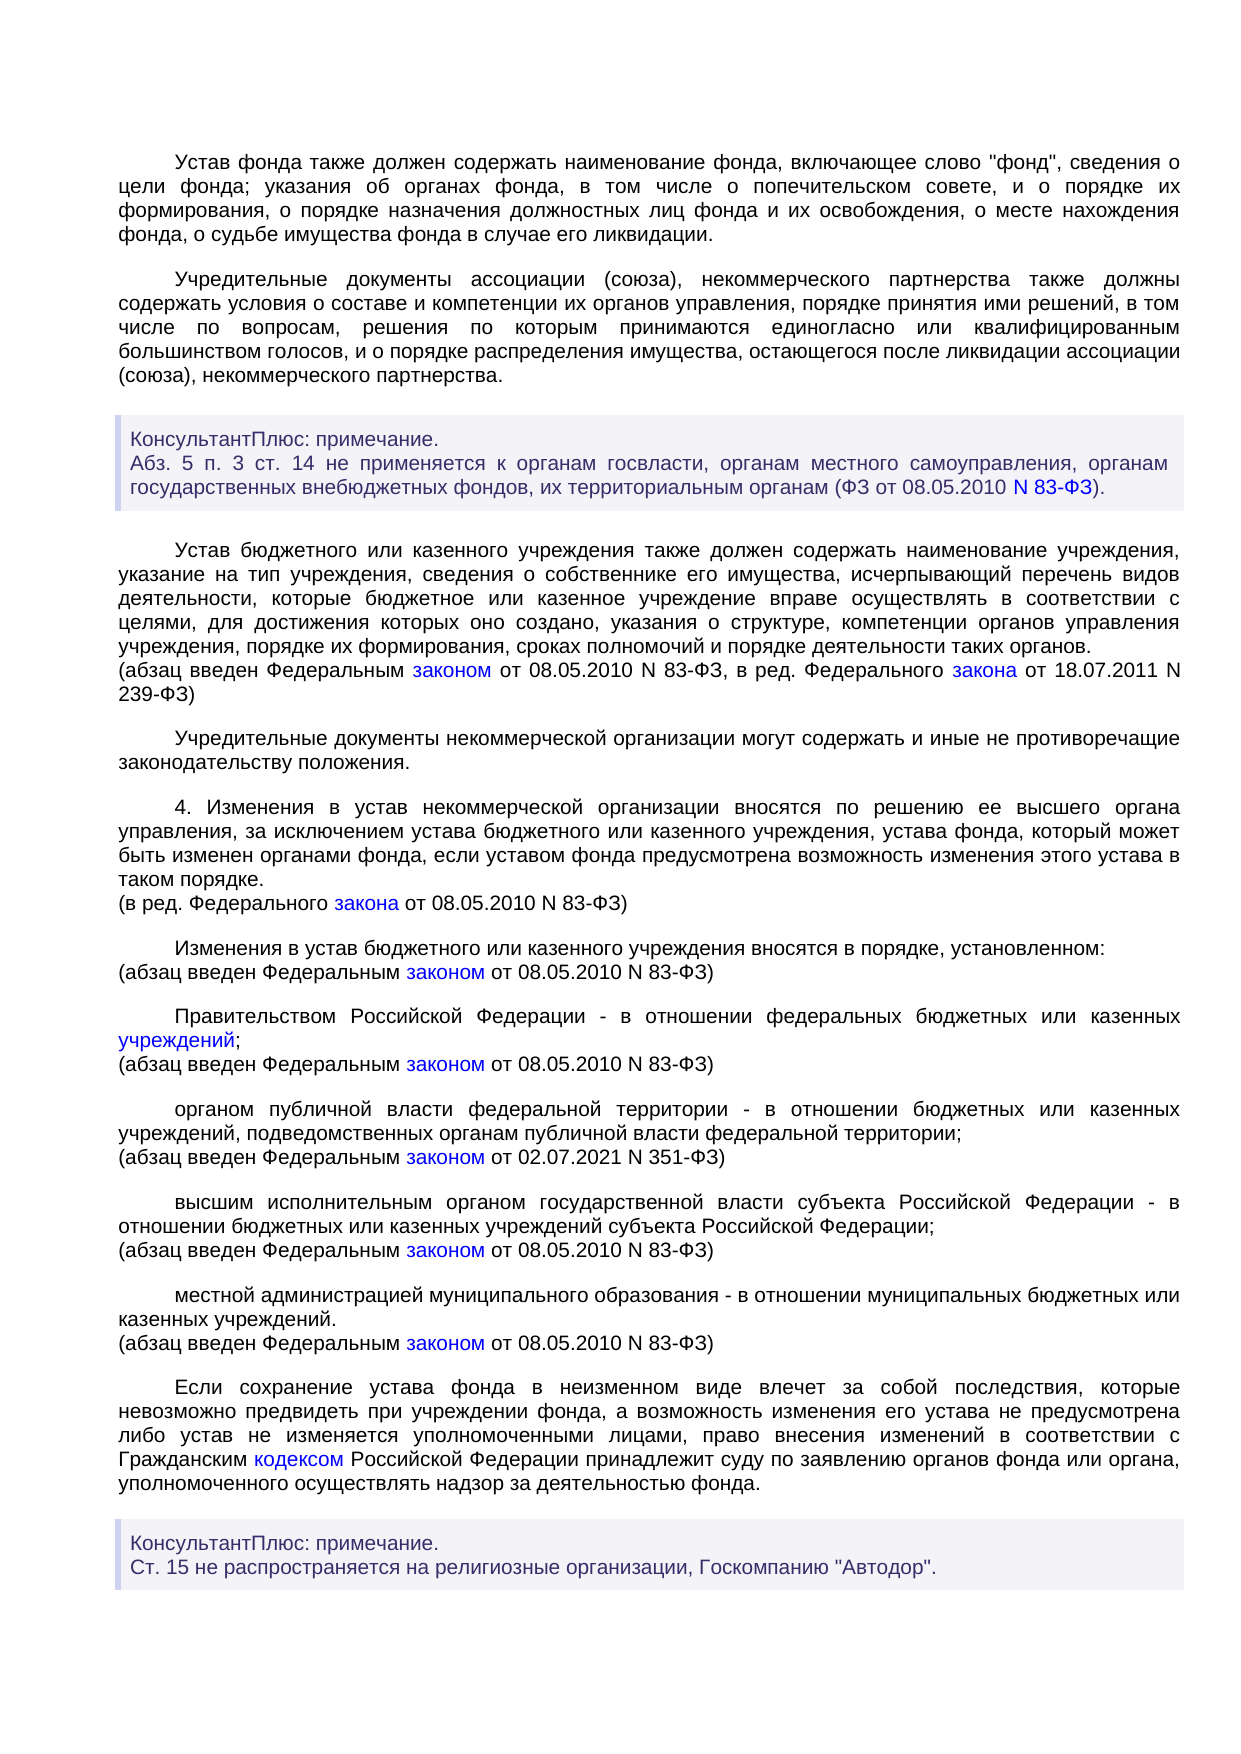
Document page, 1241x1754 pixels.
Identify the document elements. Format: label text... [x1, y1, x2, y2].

text Учредительные документы некоммерческой организации могут содержать и иные не противоречащие законодательству положения. [118, 726, 1181, 774]
text (в ред. Федерального закона от 08.05.2010 N 83-ФЗ) [118, 891, 1181, 915]
text (абзац введен Федеральным законом от 08.05.2010 N 83-ФЗ) [118, 1330, 1181, 1354]
text 4. Изменения в устав некоммерческой организации вносятся по решению ее высшего органа управления, за исключением устава бюджетного или казенного учреждения, устава фонда, который может быть изменен органами фонда, если уставом фонда предусмотрена возможность изменения этого устава в таком порядке. [118, 795, 1181, 891]
text местной администрацией муниципального образования - в отношении муниципальных бюджетных или казенных учреждений. [118, 1282, 1181, 1330]
text Устав бюджетного или казенного учреждения также должен содержать наименование учреждения, указание на тип учреждения, сведения о собственнике его имущества, исчерпывающий перечень видов деятельности, которые бюджетное или казенное учреждение вправе осуществлять в соответствии с целями, для достижения которых оно создано, указания о структуре, компетенции органов управления учреждения, порядке их формирования, сроках полномочий и порядке деятельности таких органов. [118, 538, 1181, 657]
text Изменения в устав бюджетного или казенного учреждения вносятся в порядке, установленном: [118, 936, 1181, 959]
text органом публичной власти федеральной территории - в отношении бюджетных или казенных учреждений, подведомственных органам публичной власти федеральной территории; [118, 1097, 1181, 1145]
table_header КонсультантПлюс: примечание. Ст. 15 не распространяется на религиозные организации, Госкомпанию "Автодор". [121, 1519, 1178, 1590]
text (абзац введен Федеральным законом от 08.05.2010 N 83-ФЗ) [118, 1052, 1181, 1076]
text (абзац введен Федеральным законом от 08.05.2010 N 83-ФЗ, в ред. Федерального закона от 18.07.2011 N 239-ФЗ) [118, 657, 1181, 705]
text (абзац введен Федеральным законом от 02.07.2021 N 351-ФЗ) [118, 1145, 1181, 1169]
text Устав фонда также должен содержать наименование фонда, включающее слово "фонд", сведения о цели фонда; указания об органах фонда, в том числе о попечительском совете, и о порядке их формирования, о порядке назначения должностных лиц фонда и их освобождения, о месте нахождения фонда, о судьбе имущества фонда в случае его ликвидации. [118, 150, 1181, 246]
text Правительством Российской Федерации - в отношении федеральных бюджетных или казенных учреждений; [118, 1004, 1181, 1052]
text (абзац введен Федеральным законом от 08.05.2010 N 83-ФЗ) [118, 1238, 1181, 1262]
text (абзац введен Федеральным законом от 08.05.2010 N 83-ФЗ) [118, 959, 1181, 983]
table_header КонсультантПлюс: примечание. Абз. 5 п. 3 ст. 14 не применяется к органам госвласти, органам местного самоуправления, органам государственных внебюджетных фондов, их территориальным органам (ФЗ от 08.05.2010 N 83-ФЗ). [121, 415, 1178, 511]
text высшим исполнительным органом государственной власти субъекта Российской Федерации - в отношении бюджетных или казенных учреждений субъекта Российской Федерации; [118, 1190, 1181, 1238]
text Учредительные документы ассоциации (союза), некоммерческого партнерства также должны содержать условия о составе и компетенции их органов управления, порядке принятия ими решений, в том числе по вопросам, решения по которым принимаются единогласно или квалифицированным большинством голосов, и о порядке распределения имущества, остающегося после ликвидации ассоциации (союза), некоммерческого партнерства. [118, 267, 1181, 386]
text Если сохранение устава фонда в неизменном виде влечет за собой последствия, которые невозможно предвидеть при учреждении фонда, а возможность изменения его устава не предусмотрена либо устав не изменяется уполномоченными лицами, право внесения изменений в соответствии с Гражданским кодексом Российской Федерации принадлежит суду по заявлению органов фонда или органа, уполномоченного осуществлять надзор за деятельностью фонда. [118, 1375, 1181, 1495]
